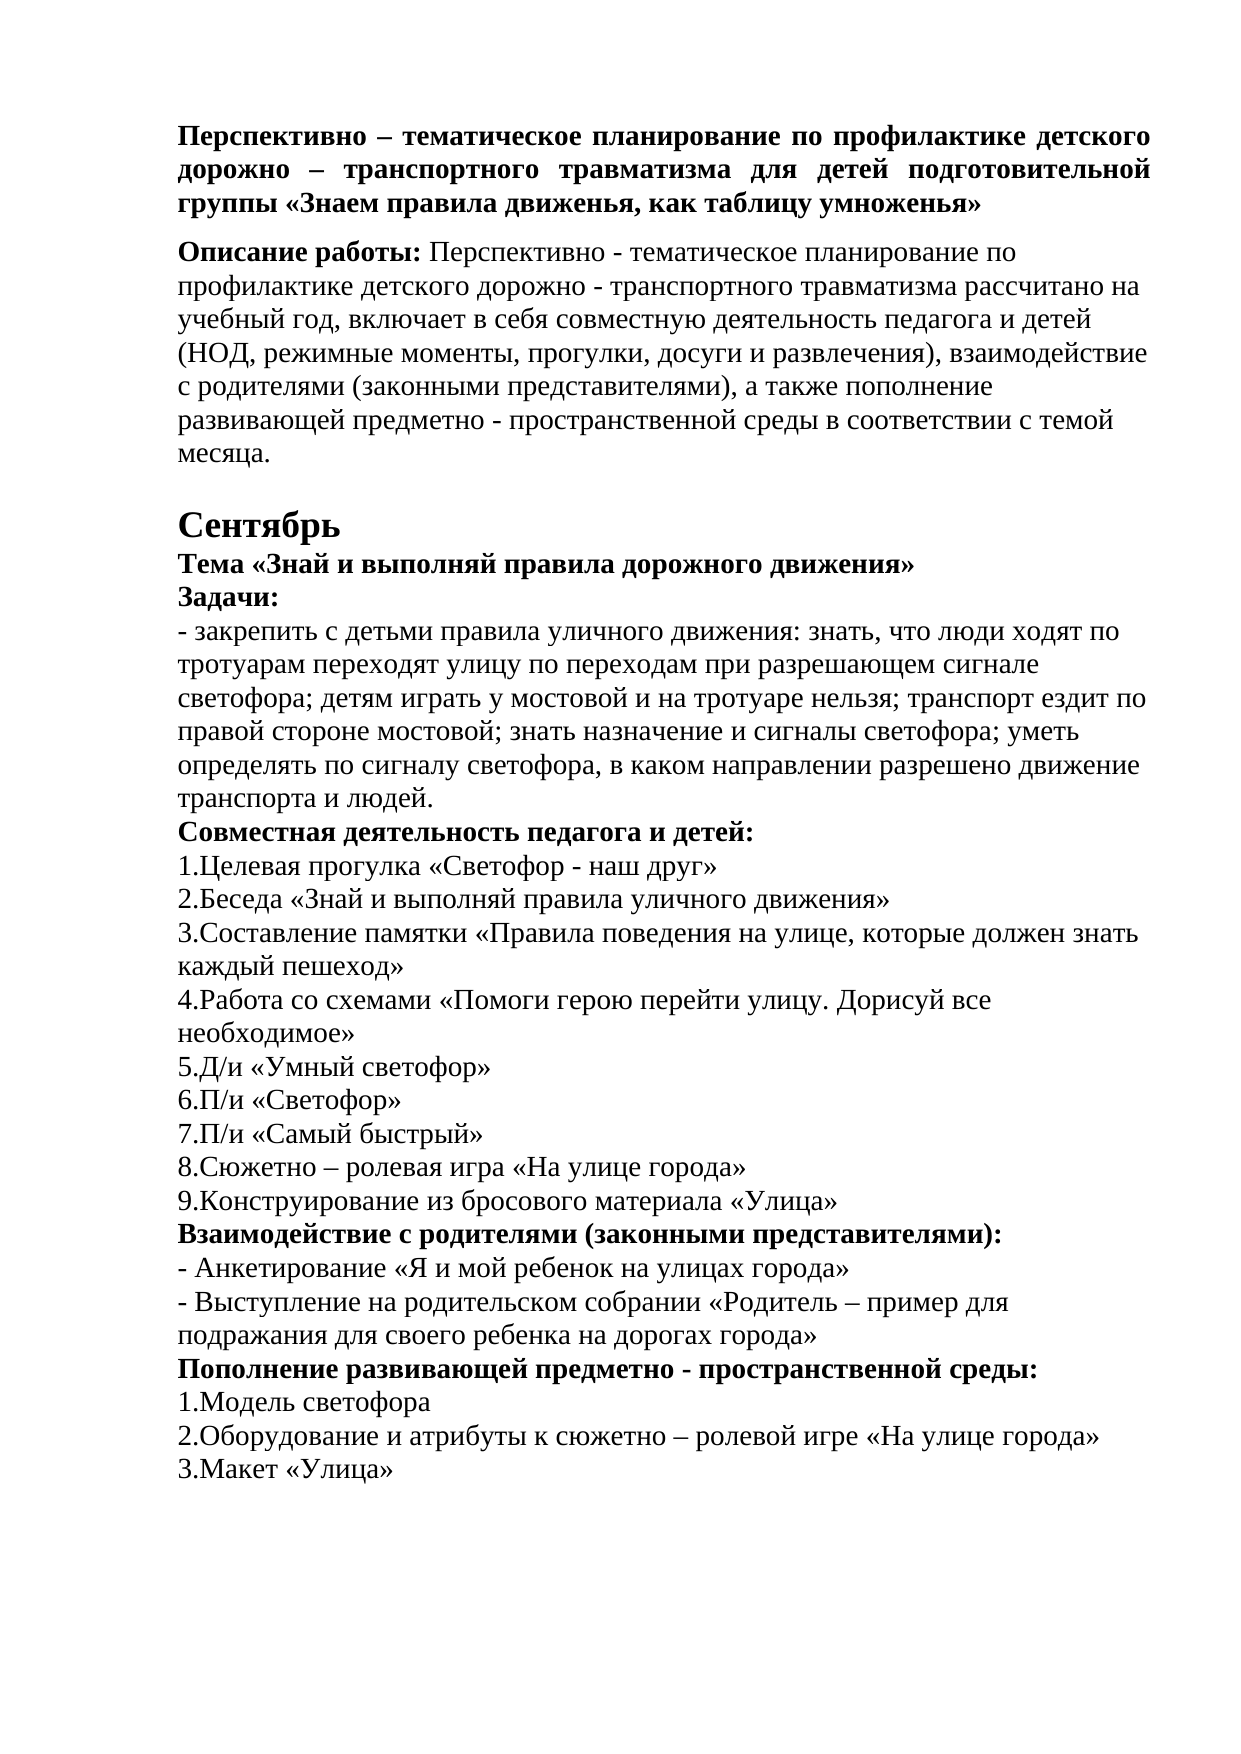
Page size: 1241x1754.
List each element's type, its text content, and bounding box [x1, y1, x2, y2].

text Перспективно – тематическое планирование по профилактике детского дорожно – транспортного травматизма для детей подготовительной группы «Знаем правила движенья, как таблицу умноженья» [177, 118, 1152, 219]
text Описание работы: Перспективно - тематическое планирование по профилактике детского дорожно - транспортного травматизма рассчитано на учебный год, включает в себя совместную деятельность педагога и детей (НОД, режимные моменты, прогулки, досуги и развлечения), взаимодействие с родителями (законными представителями), а также пополнение развивающей предметно - пространственной среды в соответствии с темой месяца. Сентябрь Тема «Знай и выполняй правила дорожного движения» Задачи: - закрепить с детьми правила уличного движения: знать, что люди ходят по тротуарам переходят улицу по переходам при разрешающем сигнале светофора; детям играть у мостовой и на тротуаре нельзя; транспорт ездит по правой стороне мостовой; знать назначение и сигналы светофора; уметь определять по сигналу светофора, в каком направлении разрешено движение транспорта и людей. Совместная деятельность педагога и детей: 1.Целевая прогулка «Светофор - наш друг» 2.Беседа «Знай и выполняй правила уличного движения» 3.Составление памятки «Правила поведения на улице, которые должен знать каждый пешеход» 4.Работа со схемами «Помоги герою перейти улицу. Дорисуй все необходимое» 5.Д/и «Умный светофор» 6.П/и «Светофор» 7.П/и «Самый быстрый» 8.Сюжетно – ролевая игра «На улице города» 9.Конструирование из бросового материала «Улица» Взаимодействие с родителями (законными представителями): - Анкетирование «Я и мой ребенок на улицах города» - Выступление на родительском собрании «Родитель – пример для подражания для своего ребенка на дорогах города» Пополнение развивающей предметно - пространственной среды: 1.Модель светофора 2.Оборудование и атрибуты к сюжетно – ролевой игре «На улице города» 3.Макет «Улица» [177, 234, 1152, 1513]
